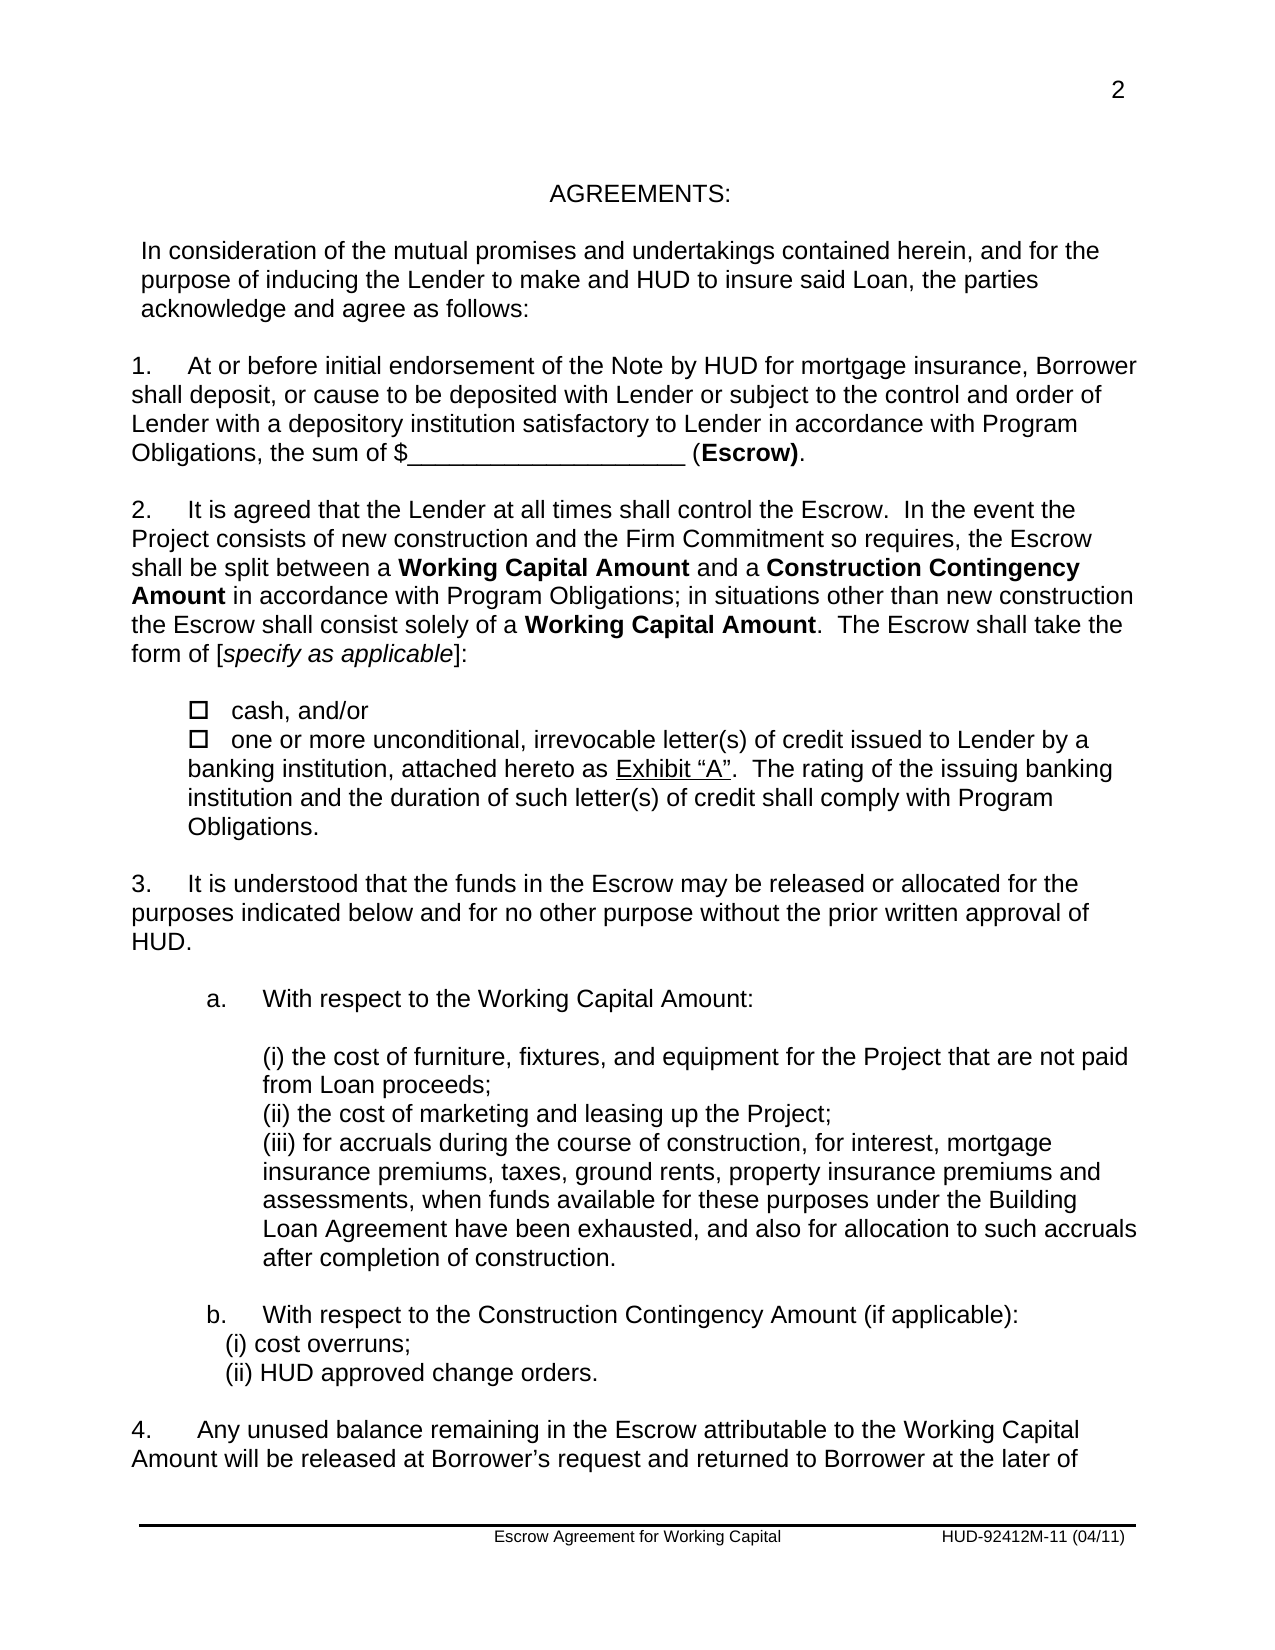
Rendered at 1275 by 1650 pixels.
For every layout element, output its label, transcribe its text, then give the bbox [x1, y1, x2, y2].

text AGREEMENTS: [141, 179, 1140, 207]
text cash, and/or [187, 696, 1140, 725]
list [131, 1415, 1140, 1473]
list It is understood that the funds in the Escrow may be released or allocated for the purposes indicated below and for no other purpose without the prior written approval of HUD. [131, 869, 1140, 955]
text (i) cost overruns; [206, 1329, 1140, 1358]
text b. With respect to the Construction Contingency Amount (if applicable): [206, 1300, 1140, 1329]
text one or more unconditional, irrevocable letter(s) of credit issued to Lender by a banking institution, attached hereto as Exhibit “A”. The rating of the issuing banking institution and the duration of such letter(s) of credit shall comply with Program Obligations. [187, 725, 1140, 840]
text (ii) the cost of marketing and leasing up the Project; [262, 1099, 1140, 1128]
list It is agreed that the Lender at all times shall control the Escrow. In the event the Project consists of new construction and the Firm Commitment so requires, the Escrow shall be split between a Working Capital Amount and a Construction Contingency Amount in accordance with Program Obligations; in situations other than new construction the Escrow shall consist solely of a Working Capital Amount. The Escrow shall take the form of [specify as applicable]: [131, 495, 1140, 667]
text (ii) HUD approved change orders. [206, 1358, 1140, 1386]
text (i) the cost of furniture, fixtures, and equipment for the Project that are not paid from Loan proceeds; [262, 1041, 1140, 1099]
text (iii) for accruals during the course of construction, for interest, mortgage insurance premiums, taxes, ground rents, property insurance premiums and assessments, when funds available for these purposes under the Building Loan Agreement have been exhausted, and also for allocation to such accruals after completion of construction. [262, 1128, 1140, 1271]
list At or before initial endorsement of the Note by HUD for mortgage insurance, Borrower shall deposit, or cause to be deposited with Lender or subject to the control and order of Lender with a depository institution satisfactory to Lender in accordance with Program Obligations, the sum of $____________________ (Escrow). [131, 351, 1140, 466]
text In consideration of the mutual promises and undertakings contained herein, and for the purpose of inducing the Lender to make and HUD to insure said Loan, the parties acknowledge and agree as follows: [141, 236, 1140, 322]
list With respect to the Working Capital Amount: [206, 984, 1140, 1013]
